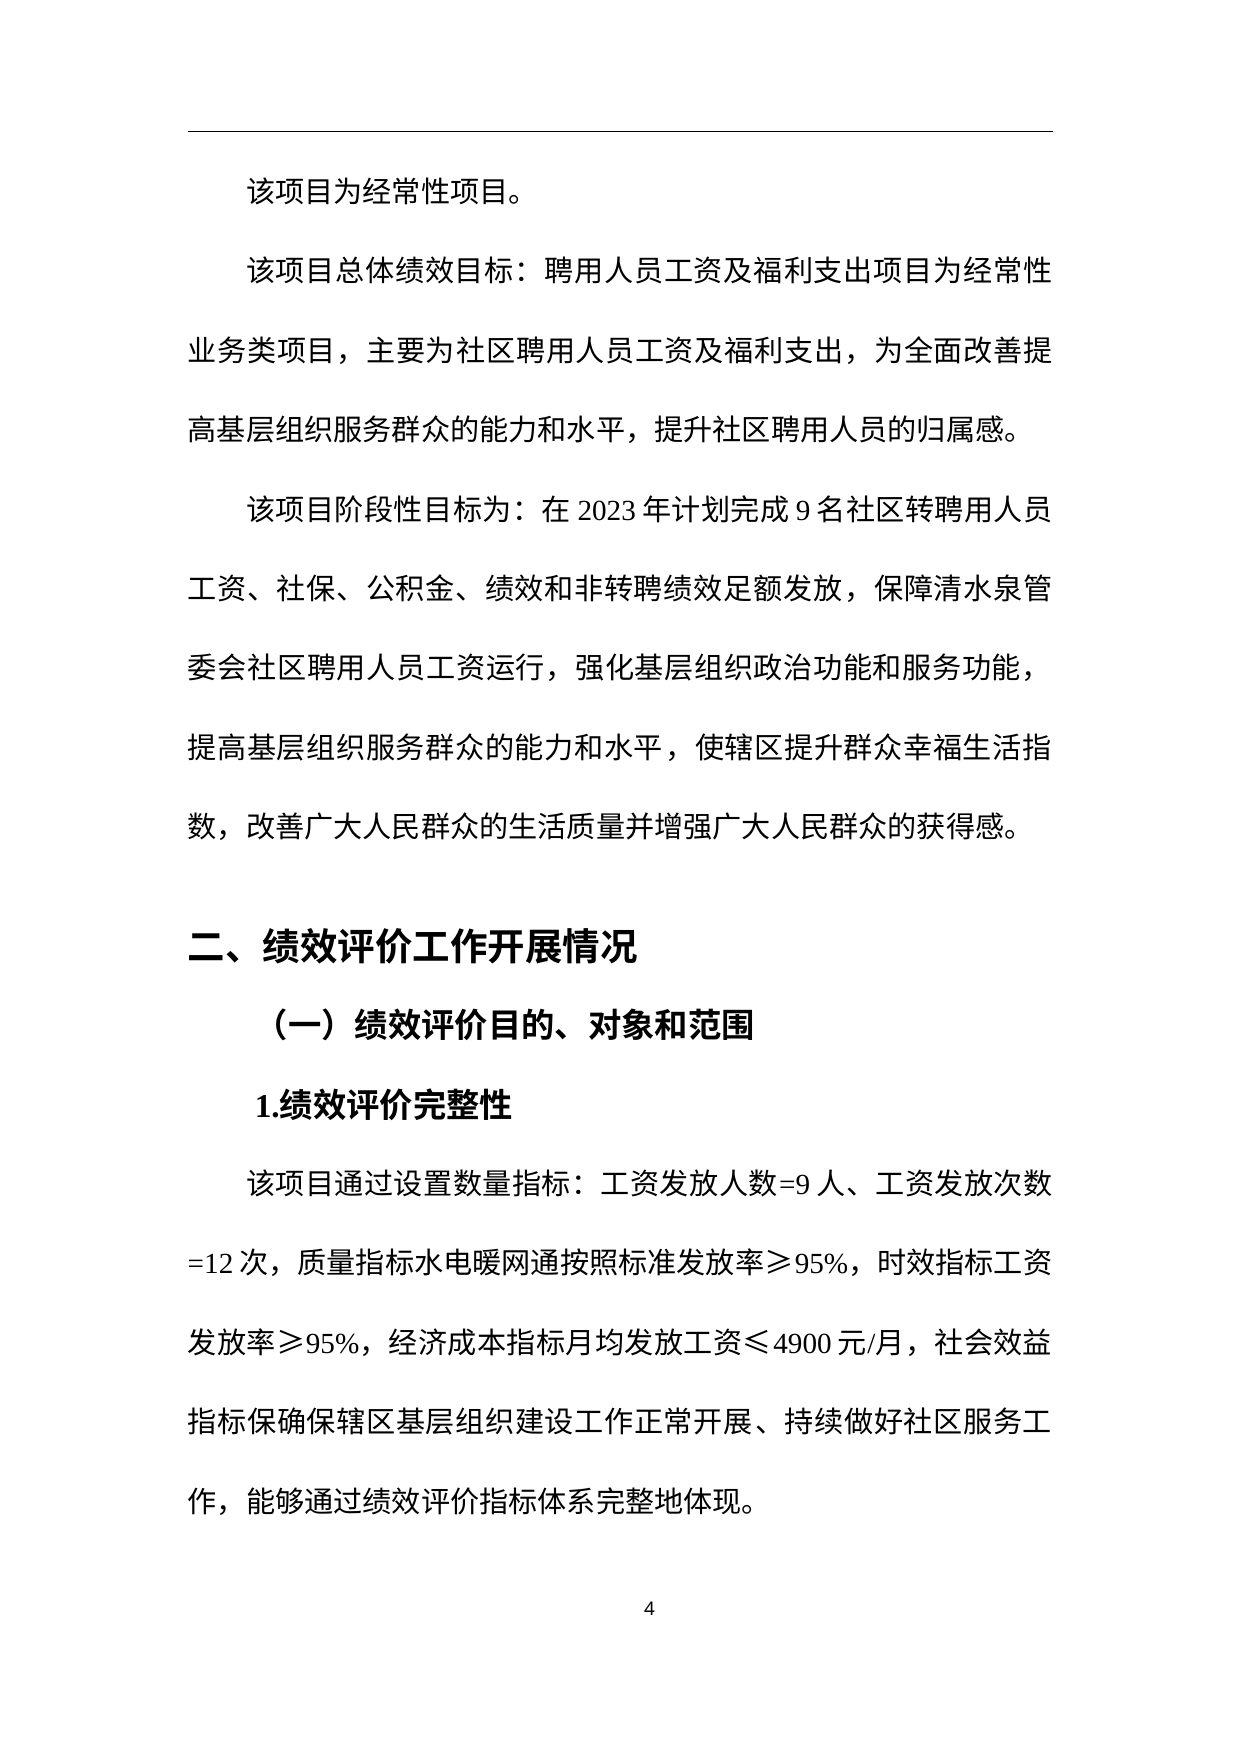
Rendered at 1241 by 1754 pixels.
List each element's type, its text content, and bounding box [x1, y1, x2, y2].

subtitle 1.绩效评价完整性 [187, 1063, 1053, 1142]
text 该项目为经常性项目。 [187, 150, 1053, 229]
text 该项目阶段性目标为：在2023年计划完成9名社区转聘用人员工资、社保、公积金、绩效和非转聘绩效足额发放，保障清水泉管委会社区聘用人员工资运行，强化基层组织政治功能和服务功能，提高基层组织服务群众的能力和水平，使辖区提升群众幸福生活指数，改善广大人民群众的生活质量并增强广大人民群众的获得感。 [187, 467, 1053, 864]
text 该项目通过设置数量指标：工资发放人数=9人、工资发放次数=12次，质量指标水电暖网通按照标准发放率≥95%，时效指标工资发放率≥95%，经济成本指标月均发放工资≤4900元/月，社会效益指标保确保辖区基层组织建设工作正常开展、持续做好社区服务工作，能够通过绩效评价指标体系完整地体现。 [187, 1142, 1053, 1539]
text 该项目总体绩效目标：聘用人员工资及福利支出项目为经常性业务类项目，主要为社区聘用人员工资及福利支出，为全面改善提高基层组织服务群众的能力和水平，提升社区聘用人员的归属感。 [187, 229, 1053, 467]
subtitle （一）绩效评价目的、对象和范围 [187, 983, 1053, 1063]
subtitle 二、绩效评价工作开展情况 [187, 904, 1053, 983]
